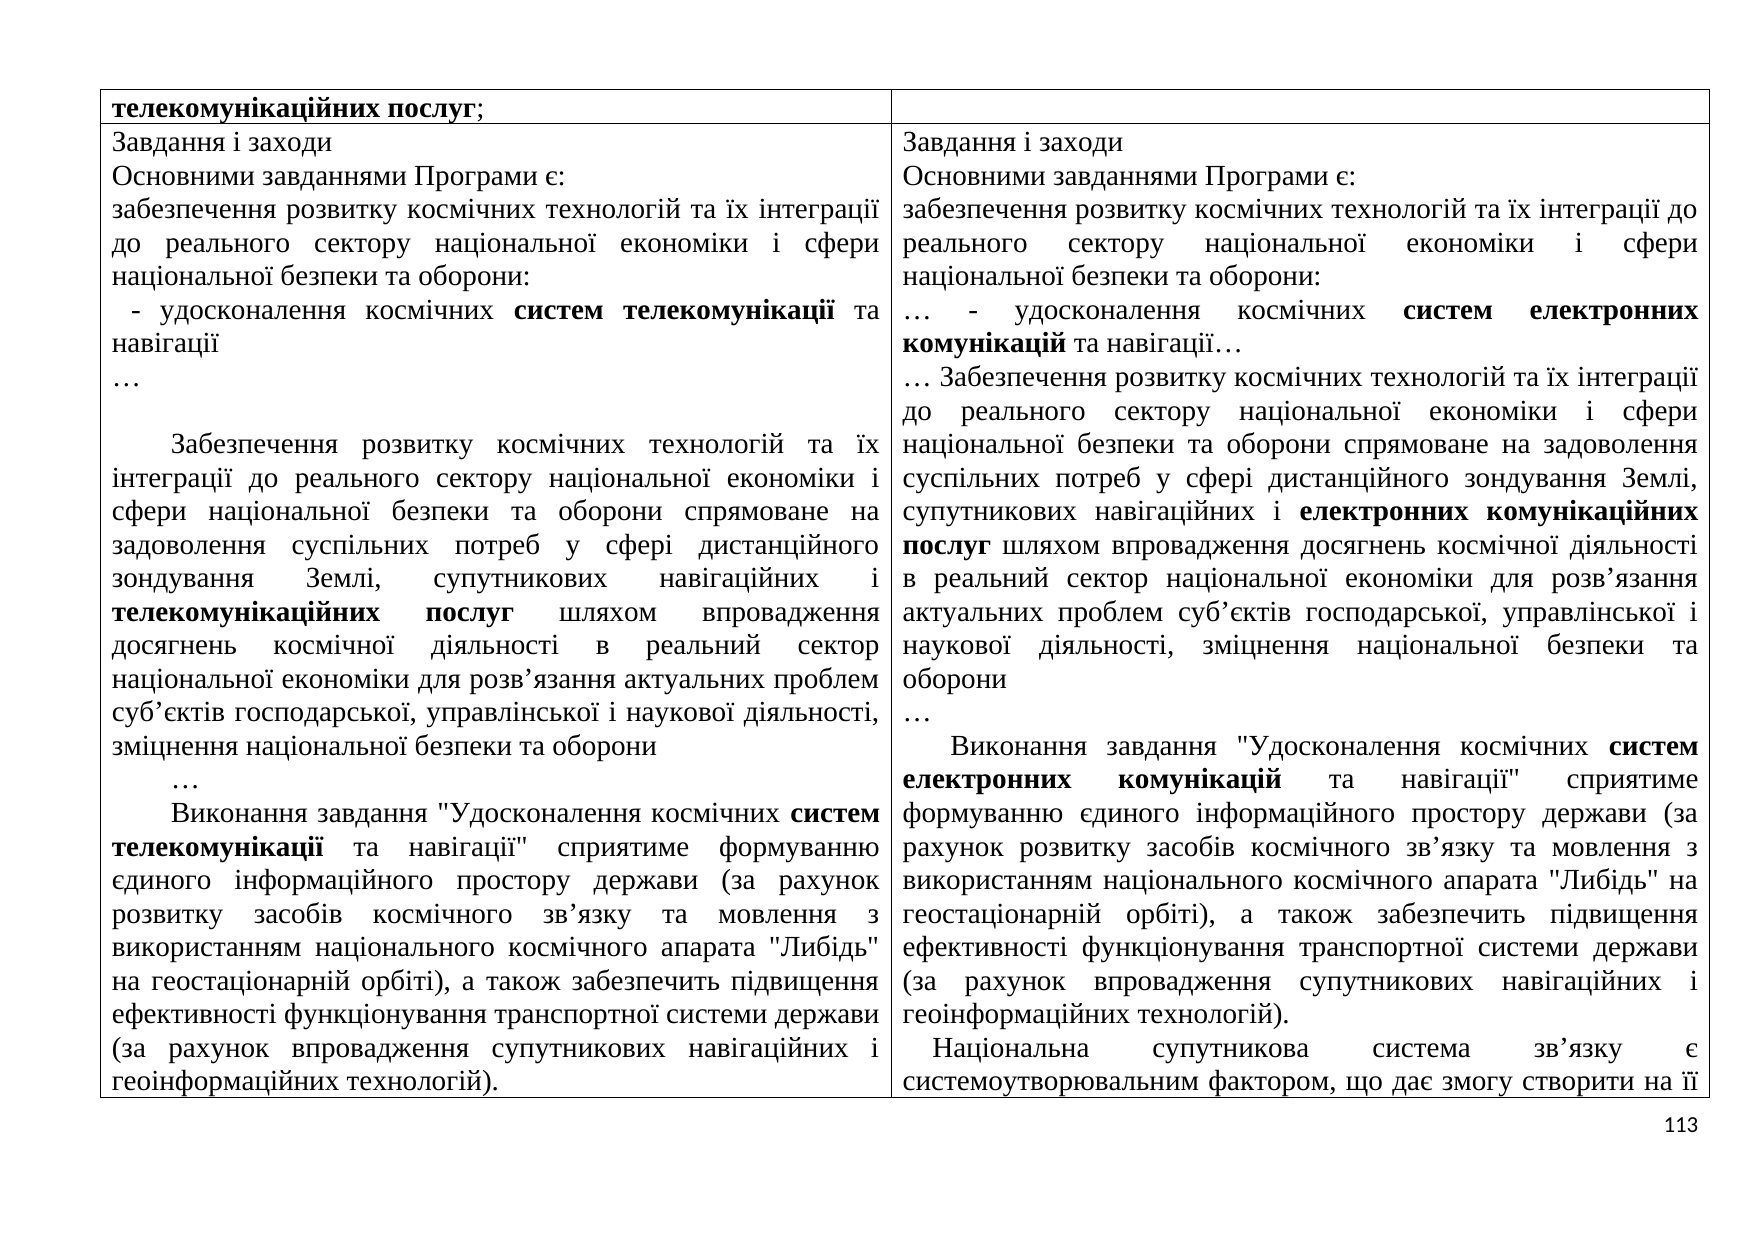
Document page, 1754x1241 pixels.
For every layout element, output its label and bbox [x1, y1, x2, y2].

table_cell [892, 90, 1709, 123]
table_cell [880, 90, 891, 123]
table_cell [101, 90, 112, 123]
table_cell [892, 124, 1709, 1097]
table_cell [101, 124, 891, 1097]
